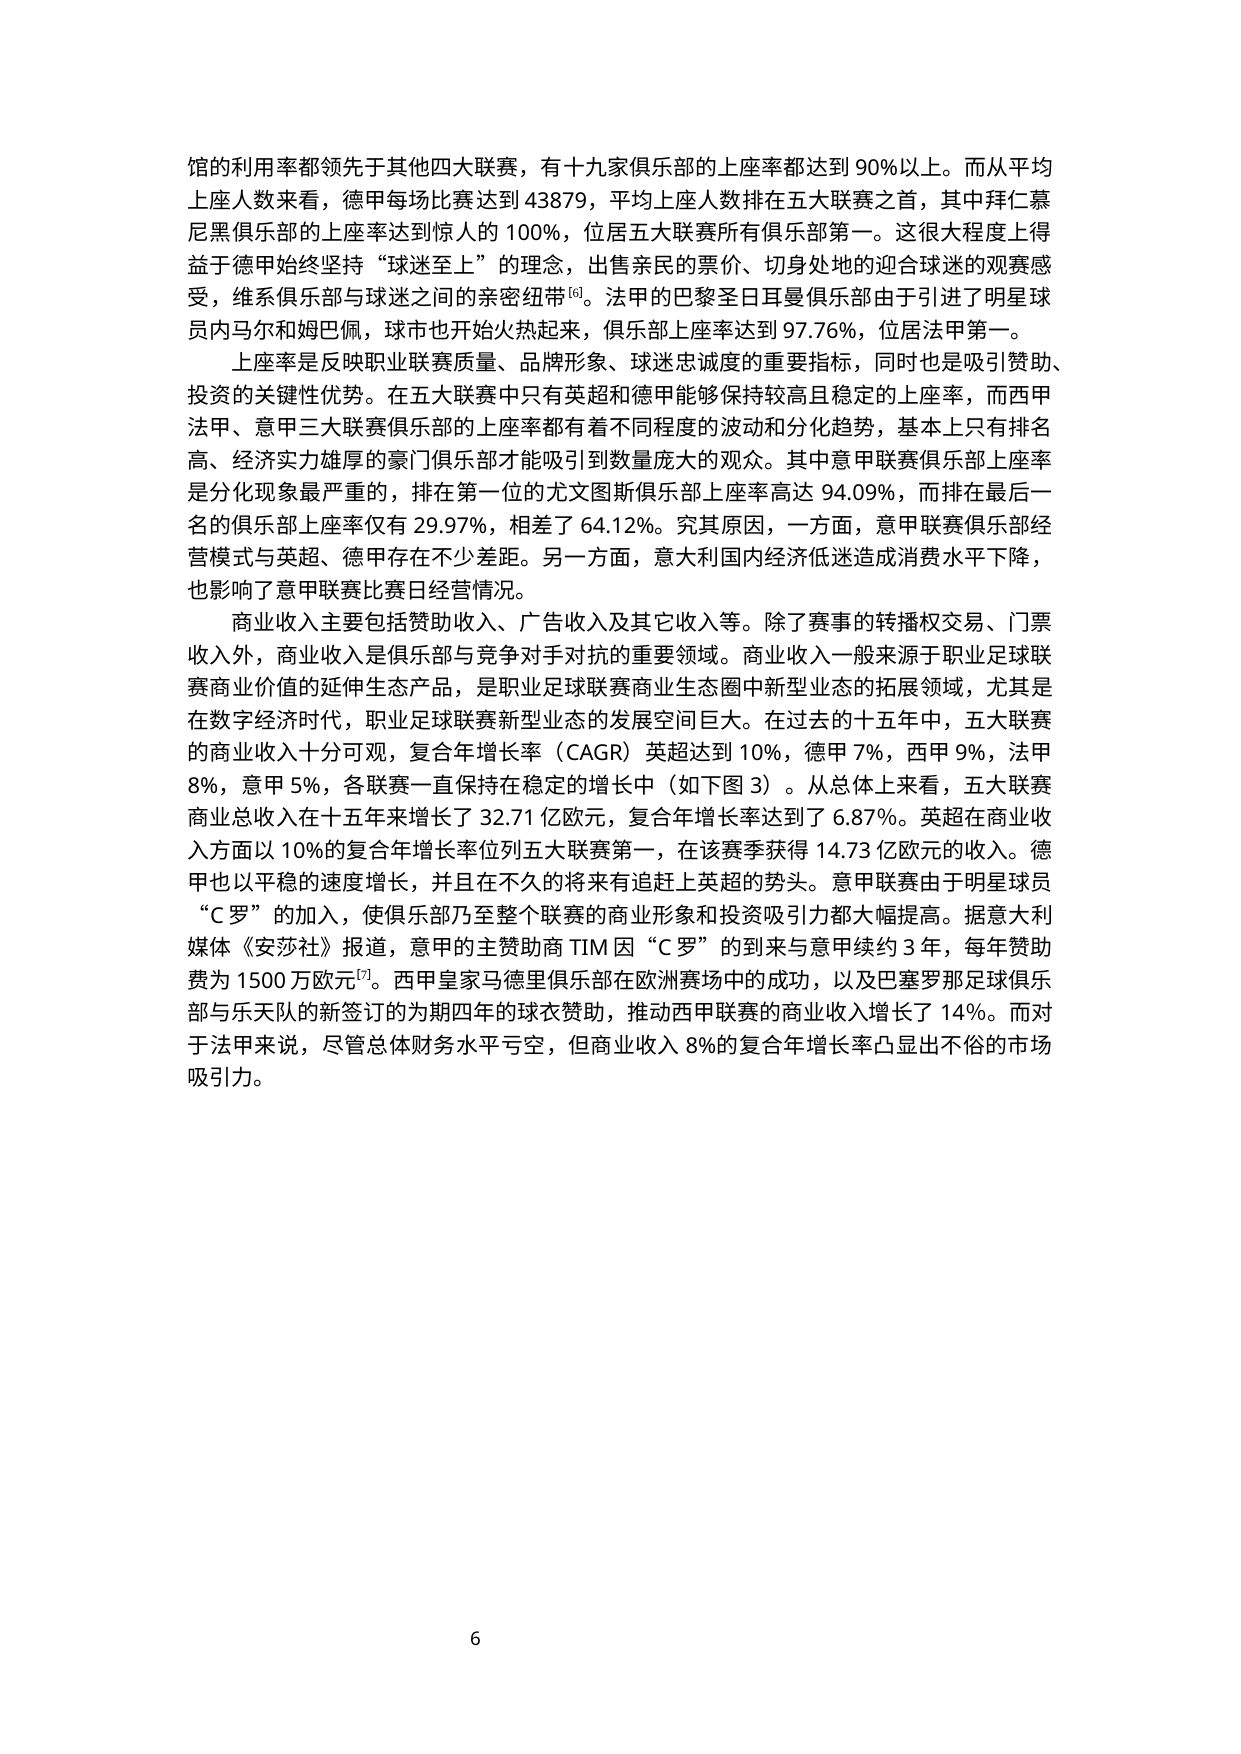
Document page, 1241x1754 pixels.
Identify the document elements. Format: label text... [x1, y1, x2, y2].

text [187, 150, 1053, 345]
text 商业收入主要包括赞助收入、广告收入及其它收入等。除了赛事的转播权交易、门票收入外，商业收入是俱乐部与竞争对手对抗的重要领域。商业收入一般来源于职业足球联赛商业价值的延伸生态产品，是职业足球联赛商业生态圈中新型业态的拓展领域，尤其是在数字经济时代，职业足球联赛新型业态的发展空间巨大。在过去的十五年中，五大联赛的商业收入十分可观，复合年增长率（CAGR）英超达到10%，德甲7%，西甲9%，法甲8%，意甲5%，各联赛一直保持在稳定的增长中（如下图3）。从总体上来看，五大联赛商业总收入在十五年来增长了32.71亿欧元，复合年增长率达到了6.87％。英超在商业收入方面以10%的复合年增长率位列五大联赛第一，在该赛季获得14.73亿欧元的收入。德甲也以平稳的速度增长，并且在不久的将来有追赶上英超的势头。意甲联赛由于明星球员“C罗”的加入，使俱乐部乃至整个联赛的商业形象和投资吸引力都大幅提高。据意大利媒体《安莎社》报道，意甲的主赞助商TIM因“C罗”的到来与意甲续约3年，每年赞助费为1500万欧元[]。西甲皇家马德里俱乐部在欧洲赛场中的成功，以及巴塞罗那足球俱乐部与乐天队的新签订的为期四年的球衣赞助，推动西甲联赛的商业收入增长了14％。而对于法甲来说，尽管总体财务水平亏空，但商业收入8%的复合年增长率凸显出不俗的市场吸引力。 [187, 605, 1053, 1092]
text 上座率是反映职业联赛质量、品牌形象、球迷忠诚度的重要指标，同时也是吸引赞助、投资的关键性优势。在五大联赛中只有英超和德甲能够保持较高且稳定的上座率，而西甲、法甲、意甲三大联赛俱乐部的上座率都有着不同程度的波动和分化趋势，基本上只有排名高、经济实力雄厚的豪门俱乐部才能吸引到数量庞大的观众。其中意甲联赛俱乐部上座率是分化现象最严重的，排在第一位的尤文图斯俱乐部上座率高达94.09%，而排在最后一名的俱乐部上座率仅有29.97%，相差了64.12%。究其原因，一方面，意甲联赛俱乐部经营模式与英超、德甲存在不少差距。另一方面，意大利国内经济低迷造成消费水平下降，也影响了意甲联赛比赛日经营情况。 [187, 345, 1053, 605]
